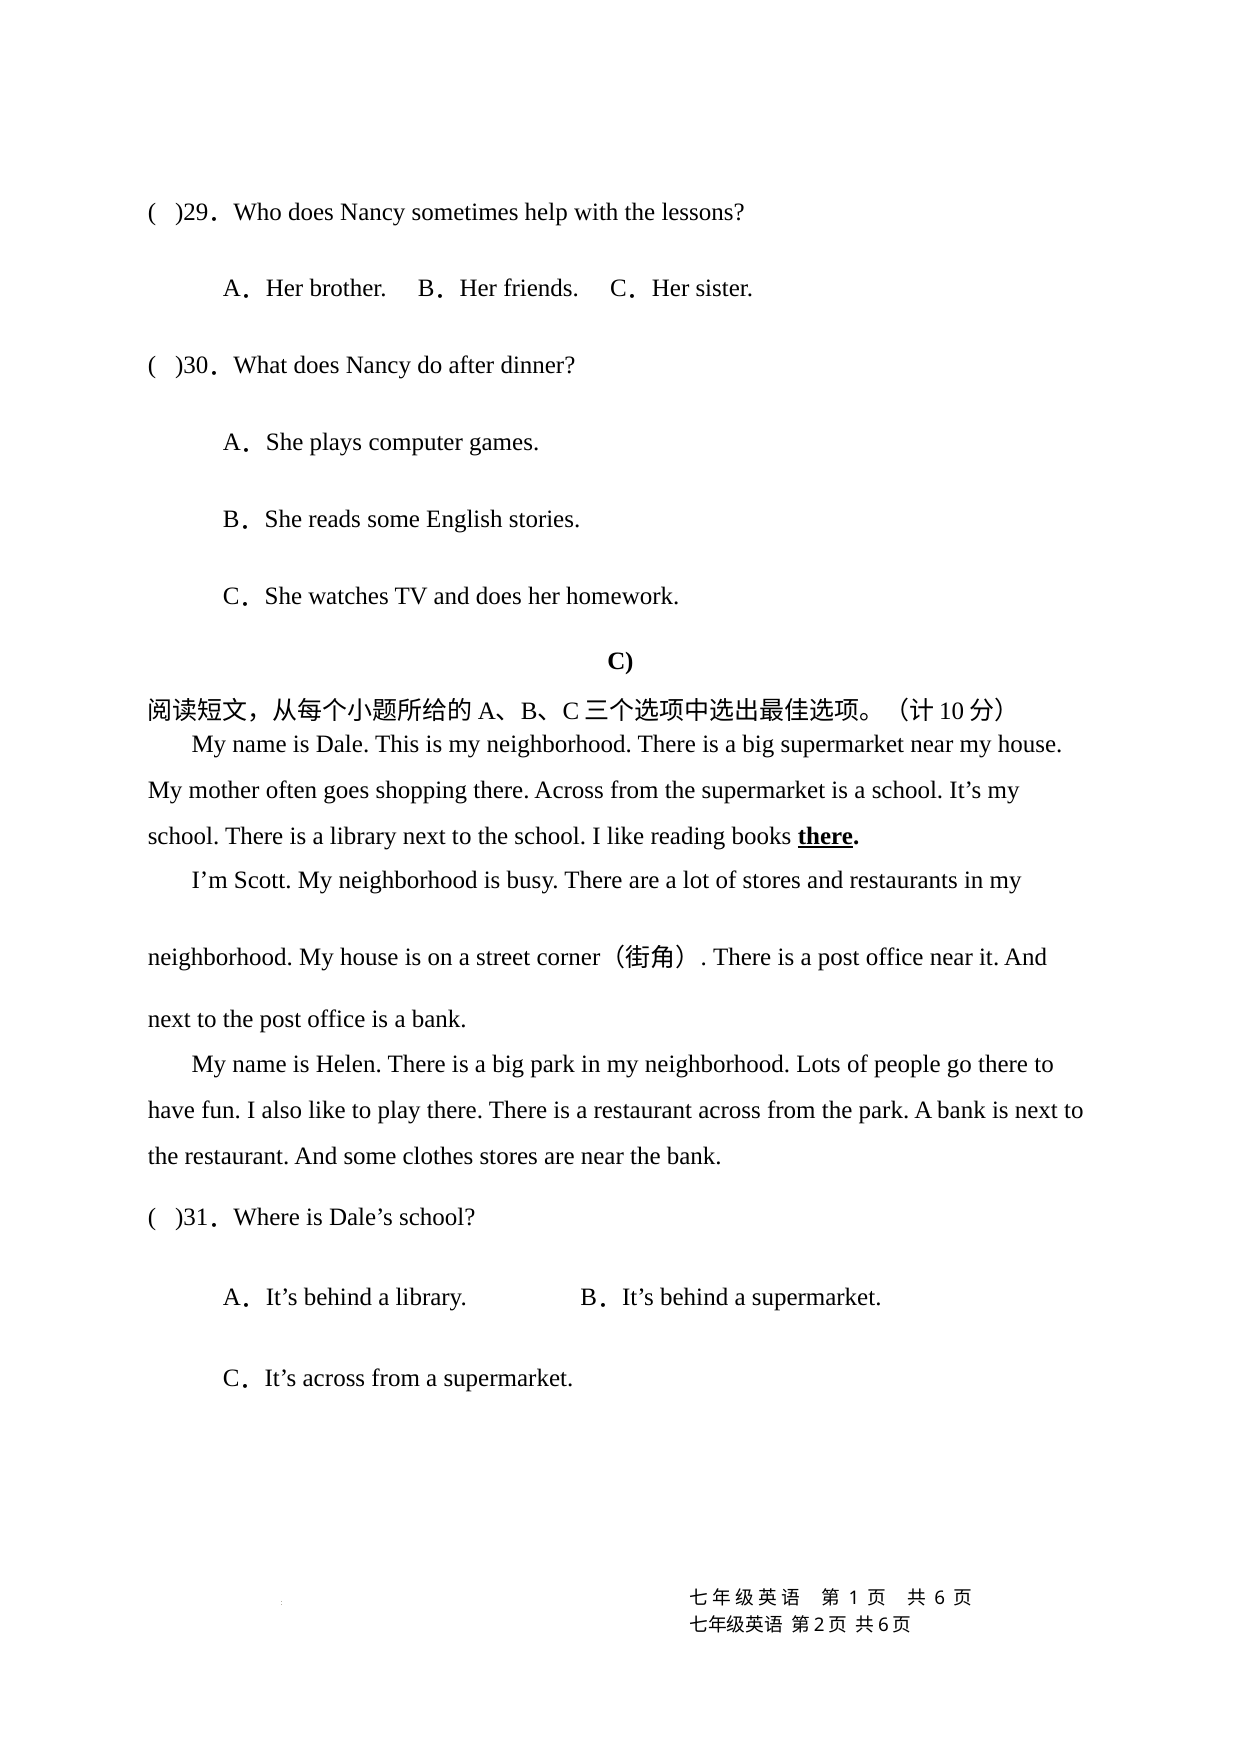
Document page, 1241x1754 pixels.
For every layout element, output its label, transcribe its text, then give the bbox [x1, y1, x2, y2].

text A．It’s behind a library. B．It’s behind a supermarket. [148, 1264, 1093, 1330]
list B．She reads some English stories. [148, 486, 1093, 552]
text My name is Dale. This is my neighborhood. There is a big supermarket near my house. My mother often goes shopping there. Across from the supermarket is a school. It’s my school. There is a library next to the school. I like reading books there. [148, 727, 1093, 852]
text C) [148, 639, 1093, 677]
list She plays computer games. [148, 409, 1093, 475]
text ( )30．What does Nancy do after dinner? [148, 332, 1093, 398]
text A．Her brother. B．Her friends. C．Her sister. [148, 255, 1093, 321]
text 阅读短文，从每个小题所给的A、B、C三个选项中选出最佳选项。（计10分） [148, 689, 1093, 727]
text C．It’s across from a supermarket. [148, 1344, 1093, 1410]
text ( )29．Who does Nancy sometimes help with the lessons? [148, 178, 1093, 244]
text ( )31．Where is Dale’s school? [148, 1183, 1093, 1249]
text C．She watches TV and does her homework. [148, 562, 1093, 628]
text My name is Helen. There is a big park in my neighborhood. Lots of people go there to have fun. I also like to play there. There is a restaurant across from the park. A bank is next to the restaurant. And some clothes stores are near the bank. [148, 1047, 1093, 1172]
text I’m Scott. My neighborhood is busy. There are a lot of stores and restaurants in my neighborhood. My house is on a street corner（街角）. There is a post office near it. And next to the post office is a bank. [148, 863, 1093, 1035]
